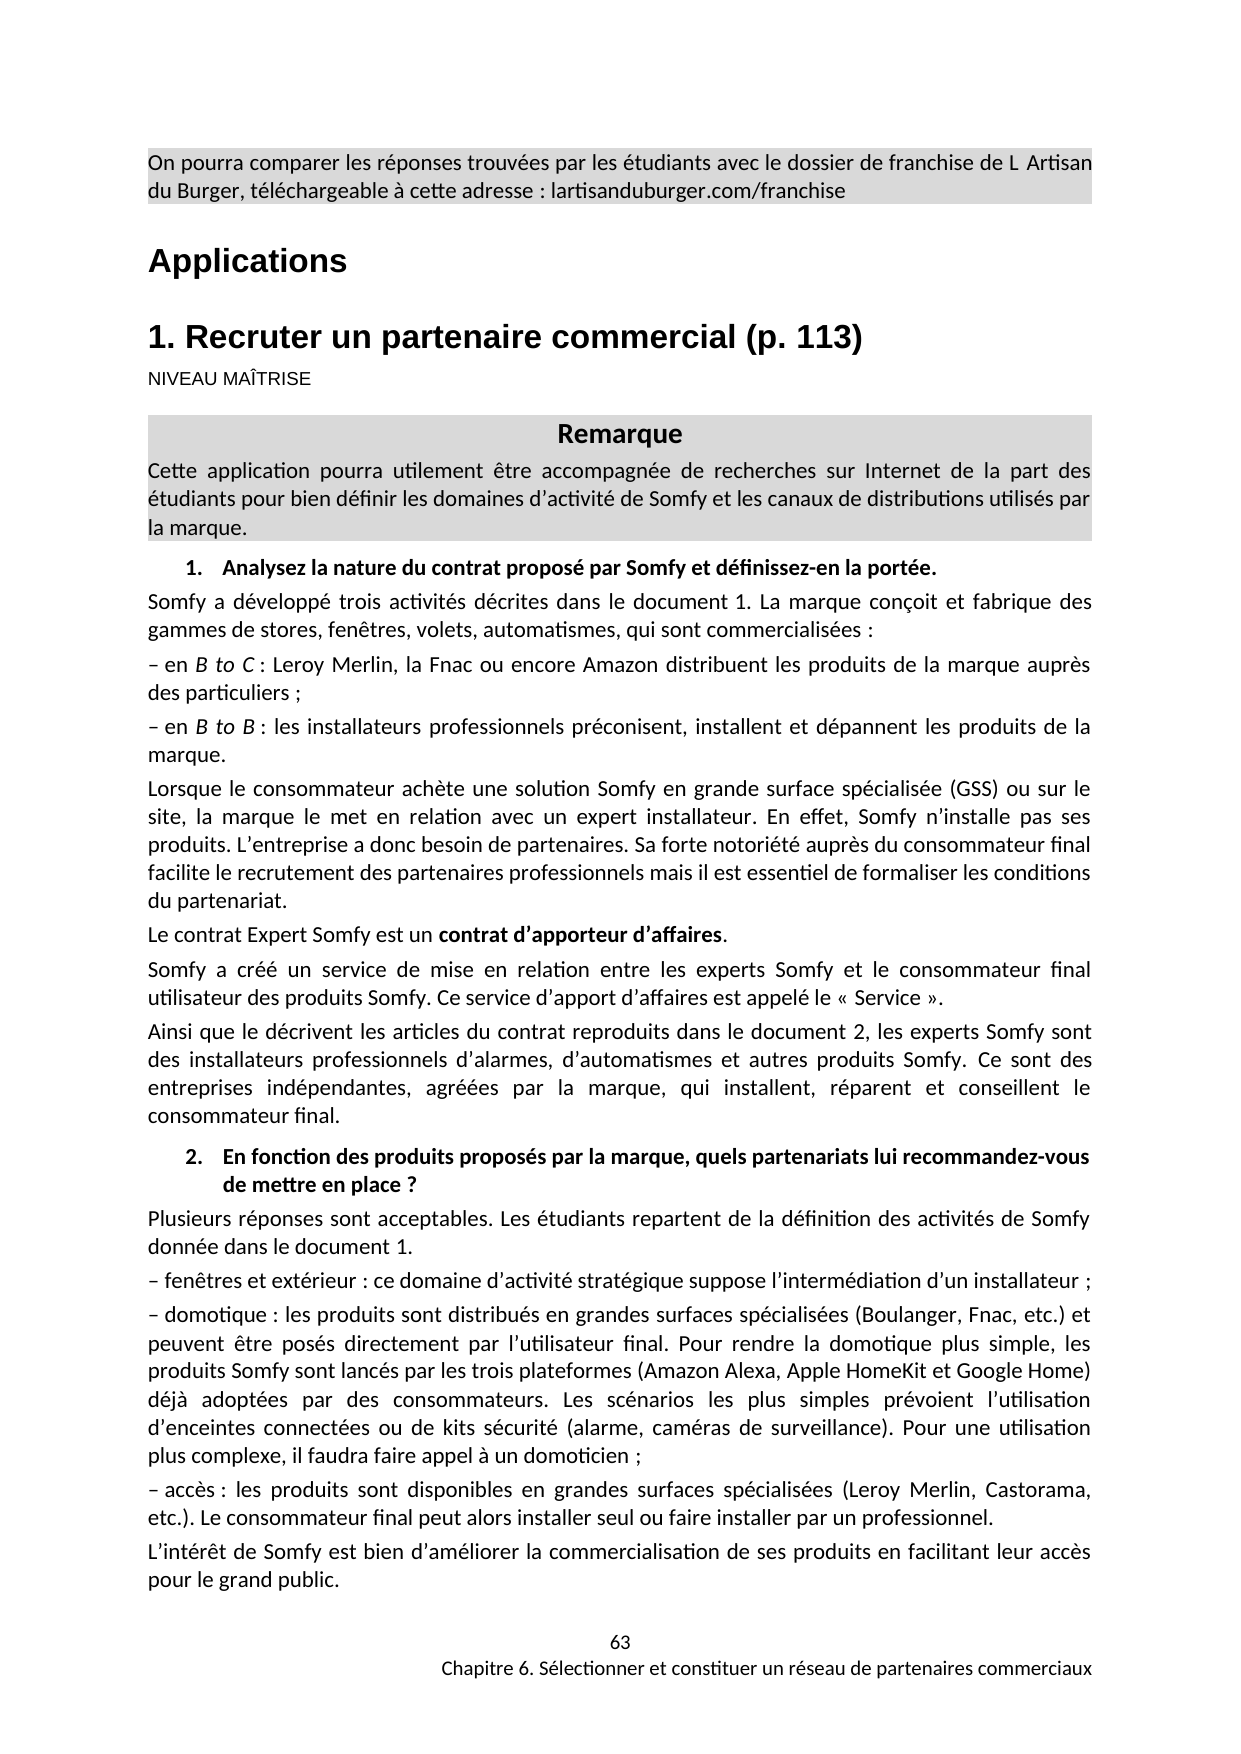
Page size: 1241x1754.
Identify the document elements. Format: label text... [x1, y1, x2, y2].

text Plusieurs réponses sont acceptables. Les étudiants repartent de la définition des activités de Somfy donnée dans le document 1. [148, 1204, 1092, 1260]
text 1. Recruter un partenaire commercial (p. 113) [148, 317, 1092, 356]
text On pourra comparer les réponses trouvées par les étudiants avec le dossier de franchise de L Artisan du Burger, téléchargeable à cette adresse : lartisanduburger.com/franchise [148, 148, 1092, 204]
text Le contrat Expert Somfy est un contrat d’apporteur d’affaires. [148, 921, 1092, 949]
text Somfy a développé trois activités décrites dans le document 1. La marque conçoit et fabrique des gammes de stores, fenêtres, volets, automatismes, qui sont commercialisées : [148, 587, 1092, 643]
text – accès : les produits sont disponibles en grandes surfaces spécialisées (Leroy Merlin, Castorama, etc.). Le consommateur final peut alors installer seul ou faire installer par un professionnel. [148, 1475, 1092, 1531]
text Lorsque le consommateur achète une solution Somfy en grande surface spécialisée (GSS) ou sur le site, la marque le met en relation avec un expert installateur. En effet, Somfy n’installe pas ses produits. L’entreprise a donc besoin de partenaires. Sa forte notoriété auprès du consommateur final facilite le recrutement des partenaires professionnels mais il est essentiel de formaliser les conditions du partenariat. [148, 774, 1092, 914]
text – en B to B : les installateurs professionnels préconisent, installent et dépannent les produits de la marque. [148, 712, 1092, 768]
text Ainsi que le décrivent les articles du contrat reproduits dans le document 2, les experts Somfy sont des installateurs professionnels d’alarmes, d’automatismes et autres produits Somfy. Ce sont des entreprises indépendantes, agréées par la marque, qui installent, réparent et conseillent le consommateur final. [148, 1017, 1092, 1129]
list Analysez la nature du contrat proposé par Somfy et définissez-en la portée. [185, 553, 1092, 581]
text NIVEAU MAÎTRISE [148, 368, 1092, 390]
text Cette application pourra utilement être accompagnée de recherches sur Internet de la part des étudiants pour bien définir les domaines d’activité de Somfy et les canaux de distributions utilisés par la marque. [148, 457, 1092, 541]
text Remarque [148, 415, 1092, 450]
text Somfy a créé un service de mise en relation entre les experts Somfy et le consommateur final utilisateur des produits Somfy. Ce service d’apport d’affaires est appelé le « Service ». [148, 955, 1092, 1011]
text – en B to C : Leroy Merlin, la Fnac ou encore Amazon distribuent les produits de la marque auprès des particuliers ; [148, 650, 1092, 706]
text – domotique : les produits sont distribués en grandes surfaces spécialisées (Boulanger, Fnac, etc.) et peuvent être posés directement par l’utilisateur final. Pour rendre la domotique plus simple, les produits Somfy sont lancés par les trois plateformes (Amazon Alexa, Apple HomeKit et Google Home) déjà adoptées par des consommateurs. Les scénarios les plus simples prévoient l’utilisation d’enceintes connectées ou de kits sécurité (alarme, caméras de surveillance). Pour une utilisation plus complexe, il faudra faire appel à un domoticien ; [148, 1301, 1092, 1469]
text L’intérêt de Somfy est bien d’améliorer la commercialisation de ses produits en facilitant leur accès pour le grand public. [148, 1537, 1092, 1593]
text – fenêtres et extérieur : ce domaine d’activité stratégique suppose l’intermédiation d’un installateur ; [148, 1266, 1092, 1294]
text Applications [148, 241, 1092, 280]
list En fonction des produits proposés par la marque, quels partenariats lui recommandez-vous de mettre en place ? [185, 1142, 1092, 1198]
